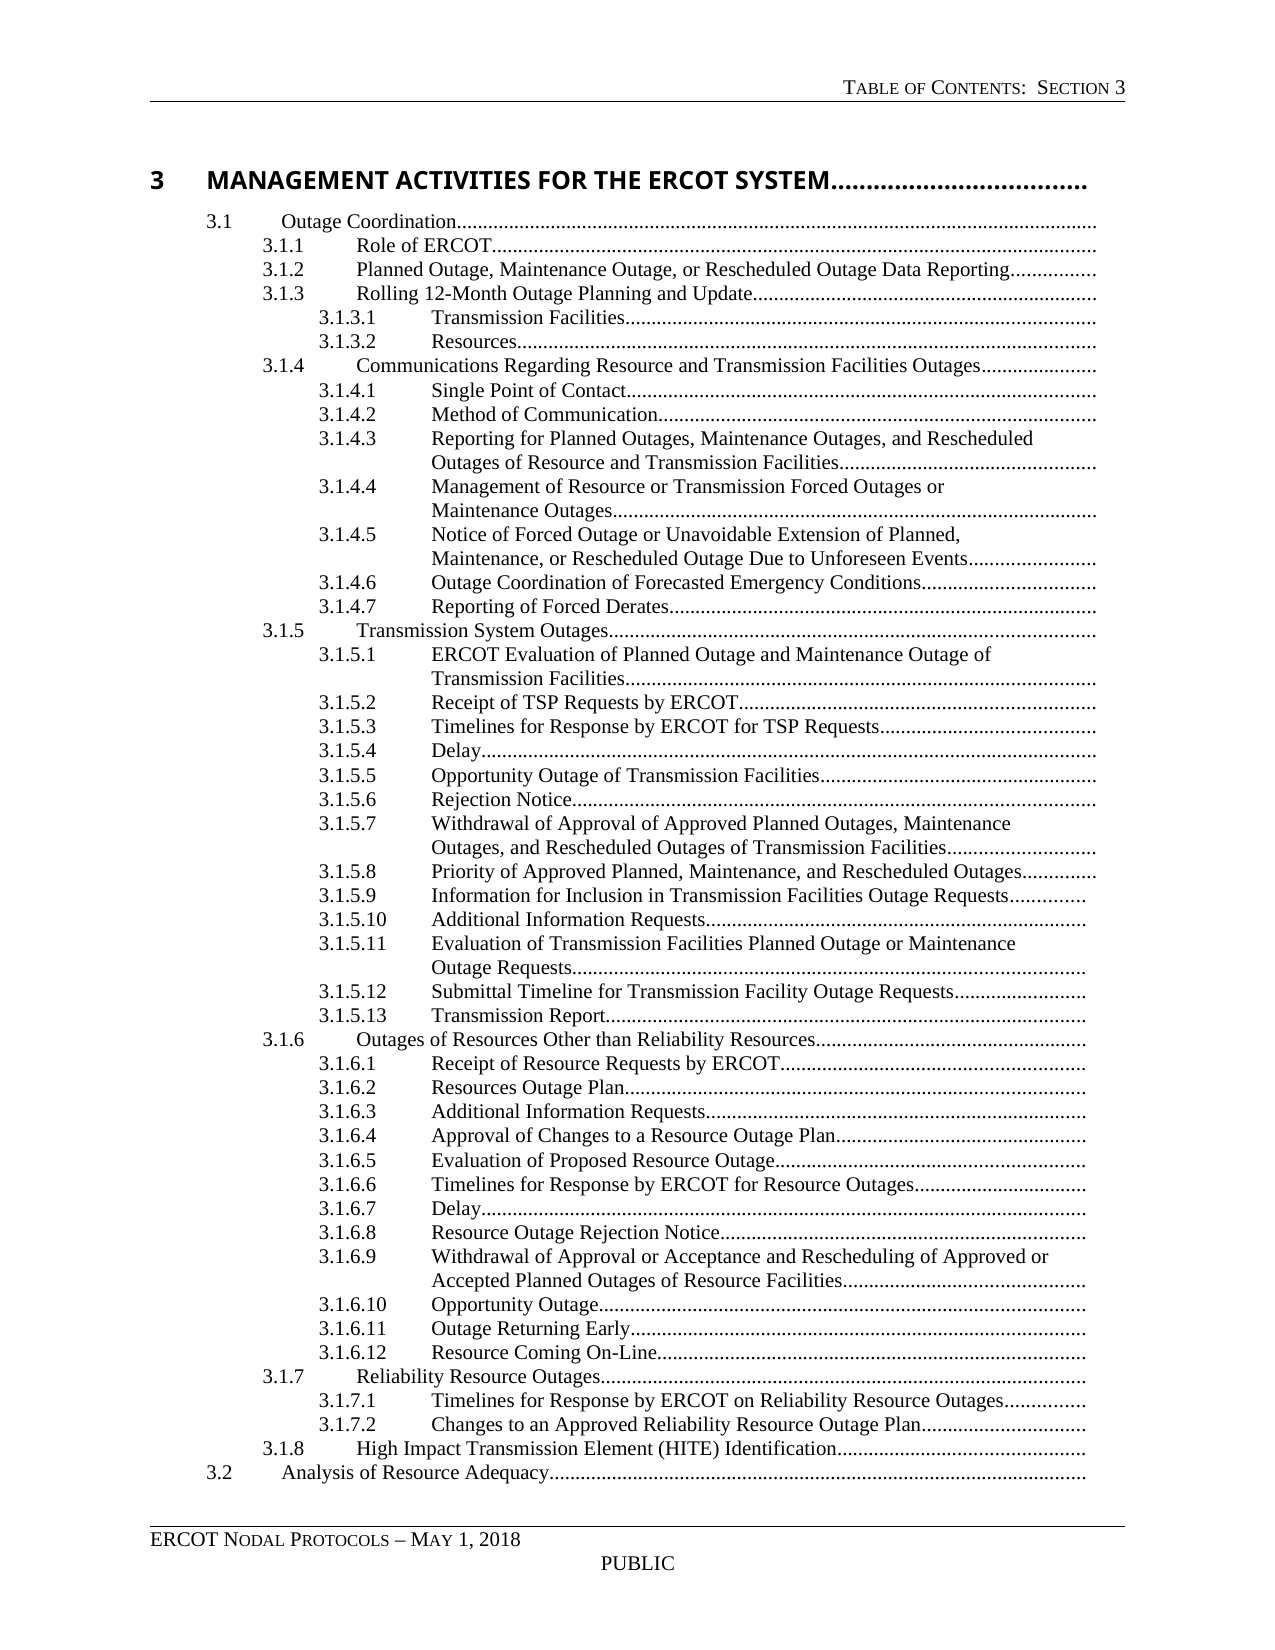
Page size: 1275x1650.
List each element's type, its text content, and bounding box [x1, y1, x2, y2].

text 3.1.4.5 Notice of Forced Outage or Unavoidable Extension of Planned, Maintenance, or Rescheduled Outage Due to Unforeseen Events 3-5 [319, 522, 1050, 570]
text 3.1.3.2 Resources 3-3 [319, 329, 1050, 353]
text 3.1.5.6 Rejection Notice 3-8 [319, 787, 1050, 811]
text 3.1.5.3 Timelines for Response by ERCOT for TSP Requests 3-7 [319, 714, 1050, 738]
text 3.1.6.12 Resource Coming On-Line 3-18 [319, 1340, 1050, 1364]
text 3.1.6.5 Evaluation of Proposed Resource Outage 3-14 [319, 1147, 1050, 1172]
text 3.1.3.1 Transmission Facilities 3-3 [319, 305, 1050, 329]
text 3.1.6.6 Timelines for Response by ERCOT for Resource Outages 3-15 [319, 1172, 1050, 1196]
text 3.1.7.1 Timelines for Response by ERCOT on Reliability Resource Outages 3-18 [319, 1388, 1050, 1412]
text 3.1.6 Outages of Resources Other than Reliability Resources 3-12 [262, 1027, 1050, 1051]
text 3.1.1 Role of ERCOT 3-1 [262, 233, 1050, 257]
text 3.1.4.4 Management of Resource or Transmission Forced Outages or Maintenance Outages 3-4 [319, 474, 1050, 522]
text 3.1.4.7 Reporting of Forced Derates 3-6 [319, 594, 1050, 618]
text 3.1.6.2 Resources Outage Plan 3-13 [319, 1075, 1050, 1099]
text 3.1.4.1 Single Point of Contact 3-3 [319, 377, 1050, 402]
text 3.1.5.8 Priority of Approved Planned, Maintenance, and Rescheduled Outages 3-9 [319, 859, 1050, 883]
text 3 MANAGEMENT ACTIVITIES FOR THE ERCOT SYSTEM 3-1 [150, 162, 1050, 197]
text 3.1.5.10 Additional Information Requests 3-10 [319, 907, 1050, 931]
text 3.1.5.9 Information for Inclusion in Transmission Facilities Outage Requests 3-10 [319, 883, 1050, 907]
text 3.1.8 High Impact Transmission Element (HITE) Identification 3-19 [262, 1436, 1050, 1460]
text 3.1.5 Transmission System Outages 3-6 [262, 618, 1050, 642]
text 3.1.6.4 Approval of Changes to a Resource Outage Plan 3-14 [319, 1123, 1050, 1147]
text 3.1.5.1 ERCOT Evaluation of Planned Outage and Maintenance Outage of Transmission Facilities 3-6 [319, 642, 1050, 690]
text 3.1.4.3 Reporting for Planned Outages, Maintenance Outages, and Rescheduled Outages of Resource and Transmission Facilities 3-4 [319, 426, 1050, 474]
text 3.1.7 Reliability Resource Outages 3-18 [262, 1364, 1050, 1388]
text 3.1.2 Planned Outage, Maintenance Outage, or Rescheduled Outage Data Reporting 3-2 [262, 257, 1050, 281]
text 3.1.5.7 Withdrawal of Approval of Approved Planned Outages, Maintenance Outages, and Rescheduled Outages of Transmission Facilities 3-9 [319, 811, 1050, 859]
text 3.1.6.11 Outage Returning Early 3-17 [319, 1316, 1050, 1340]
text 3.1.4.2 Method of Communication 3-4 [319, 402, 1050, 426]
text 3.1.4.6 Outage Coordination of Forecasted Emergency Conditions 3-6 [319, 570, 1050, 594]
text 3.2 Analysis of Resource Adequacy 3-19 [206, 1460, 1050, 1484]
text 3.1.3 Rolling 12-Month Outage Planning and Update 3-3 [262, 281, 1050, 305]
text 3.1.5.11 Evaluation of Transmission Facilities Planned Outage or Maintenance Outage Requests 3-10 [319, 931, 1050, 979]
text 3.1.6.7 Delay 3-15 [319, 1196, 1050, 1220]
text 3.1.5.12 Submittal Timeline for Transmission Facility Outage Requests 3-11 [319, 979, 1050, 1003]
text 3.1.6.10 Opportunity Outage 3-17 [319, 1292, 1050, 1316]
text 3.1.5.4 Delay 3-8 [319, 738, 1050, 762]
text 3.1.6.1 Receipt of Resource Requests by ERCOT 3-13 [319, 1051, 1050, 1075]
text 3.1.6.8 Resource Outage Rejection Notice 3-16 [319, 1220, 1050, 1244]
text 3.1.5.5 Opportunity Outage of Transmission Facilities 3-8 [319, 762, 1050, 787]
text 3.1.6.3 Additional Information Requests 3-14 [319, 1099, 1050, 1123]
text 3.1 Outage Coordination 3-1 [206, 209, 1050, 233]
text 3.1.6.9 Withdrawal of Approval or Acceptance and Rescheduling of Approved or Accepted Planned Outages of Resource Facilities 3-16 [319, 1244, 1050, 1292]
text 3.1.4 Communications Regarding Resource and Transmission Facilities Outages 3-3 [262, 353, 1050, 377]
text 3.1.7.2 Changes to an Approved Reliability Resource Outage Plan 3-19 [319, 1412, 1050, 1436]
text 3.1.5.13 Transmission Report 3-12 [319, 1003, 1050, 1027]
text 3.1.5.2 Receipt of TSP Requests by ERCOT 3-7 [319, 690, 1050, 714]
